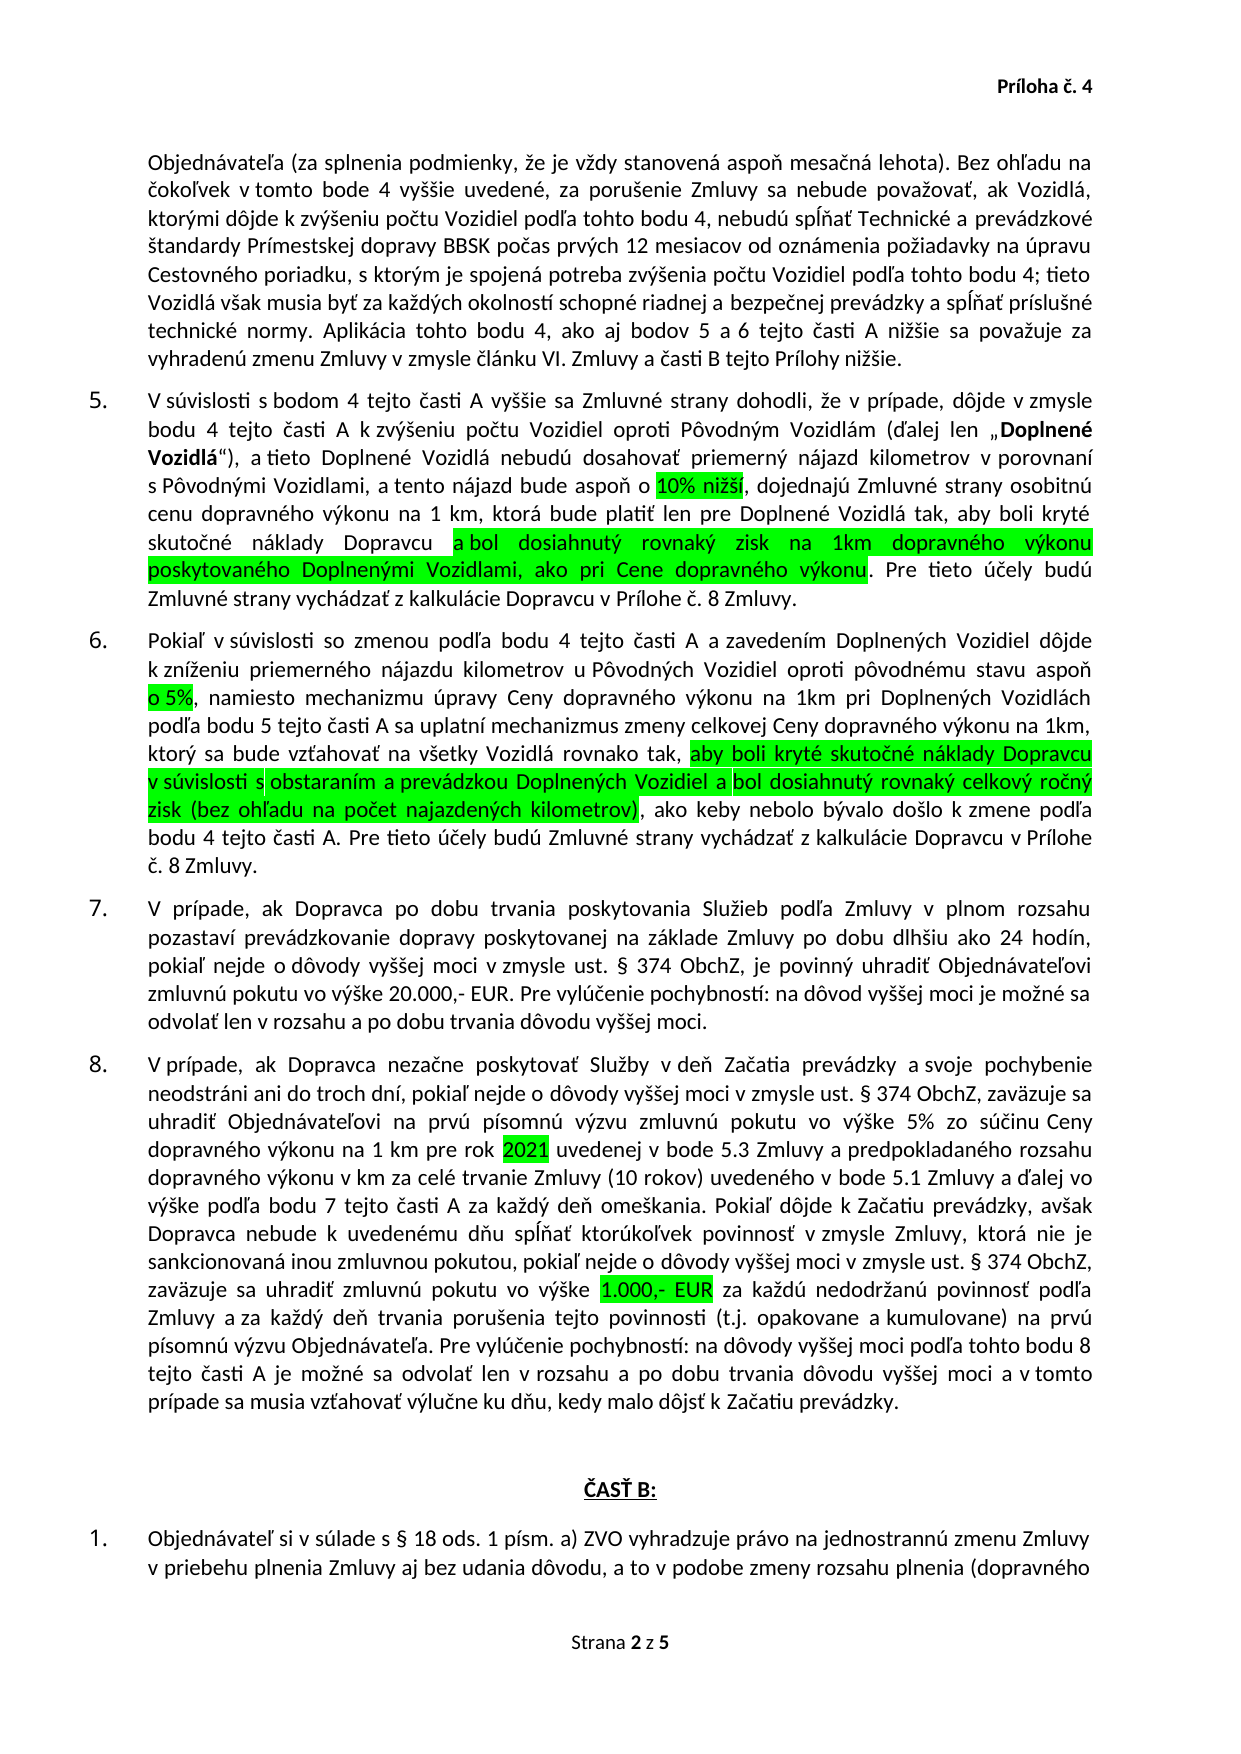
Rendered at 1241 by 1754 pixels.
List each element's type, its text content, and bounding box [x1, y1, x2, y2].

text ČASŤ B: [148, 1475, 1093, 1503]
list V súvislosti s bodom 4 tejto časti A vyššie sa Zmluvné strany dohodli, že v prípade, dôjde v zmysle bodu 4 tejto časti A k zvýšeniu počtu Vozidiel oproti Pôvodným Vozidlám (ďalej len „Doplnené Vozidlá“), a tieto Doplnené Vozidlá nebudú dosahovať priemerný nájazd kilometrov v porovnaní s Pôvodnými Vozidlami, a tento nájazd bude aspoň o 10% nižší, dojednajú Zmluvné strany osobitnú cenu dopravného výkonu na 1 km, ktorá bude platiť len pre Doplnené Vozidlá tak, aby boli kryté skutočné náklady Dopravcu a bol dosiahnutý rovnaký zisk na 1km dopravného výkonu poskytovaného Doplnenými Vozidlami, ako pri Cene dopravného výkonu. Pre tieto účely budú Zmluvné strany vychádzať z kalkulácie Dopravcu v Prílohe č. 8 Zmluvy. [88, 384, 1093, 612]
list V prípade, ak Dopravca po dobu trvania poskytovania Služieb podľa Zmluvy v plnom rozsahu pozastaví prevádzkovanie dopravy poskytovanej na základe Zmluvy po dobu dlhšiu ako 24 hodín, pokiaľ nejde o dôvody vyššej moci v zmysle ust. § 374 ObchZ, je povinný uhradiť Objednávateľovi zmluvnú pokutu vo výške 20.000,- EUR. Pre vylúčenie pochybností: na dôvod vyššej moci je možné sa odvolať len v rozsahu a po dobu trvania dôvodu vyššej moci. [88, 892, 1093, 1035]
list Pokiaľ v súvislosti so zmenou podľa bodu 4 tejto časti A a zavedením Doplnených Vozidiel dôjde k zníženiu priemerného nájazdu kilometrov u Pôvodných Vozidiel oproti pôvodnému stavu aspoň o 5%, namiesto mechanizmu úpravy Ceny dopravného výkonu na 1km pri Doplnených Vozidlách podľa bodu 5 tejto časti A sa uplatní mechanizmus zmeny celkovej Ceny dopravného výkonu na 1km, ktorý sa bude vzťahovať na všetky Vozidlá rovnako tak, aby boli kryté skutočné náklady Dopravcu v súvislosti s obstaraním a prevádzkou Doplnených Vozidiel a bol dosiahnutý rovnaký celkový ročný zisk (bez ohľadu na počet najazdených kilometrov), ako keby nebolo bývalo došlo k zmene podľa bodu 4 tejto časti A. Pre tieto účely budú Zmluvné strany vychádzať z kalkulácie Dopravcu v Prílohe č. 8 Zmluvy. [88, 624, 1093, 879]
list V prípade, ak Dopravca nezačne poskytovať Služby v deň Začatia prevádzky a svoje pochybenie neodstráni ani do troch dní, pokiaľ nejde o dôvody vyššej moci v zmysle ust. § 374 ObchZ, zaväzuje sa uhradiť Objednávateľovi na prvú písomnú výzvu zmluvnú pokutu vo výške 5% zo súčinu Ceny dopravného výkonu na 1 km pre rok 2021 uvedenej v bode 5.3 Zmluvy a predpokladaného rozsahu dopravného výkonu v km za celé trvanie Zmluvy (10 rokov) uvedeného v bode 5.1 Zmluvy a ďalej vo výške podľa bodu 7 tejto časti A za každý deň omeškania. Pokiaľ dôjde k Začatiu prevádzky, avšak Dopravca nebude k uvedenému dňu spĺňať ktorúkoľvek povinnosť v zmysle Zmluvy, ktorá nie je sankcionovaná inou zmluvnou pokutou, pokiaľ nejde o dôvody vyššej moci v zmysle ust. § 374 ObchZ, zaväzuje sa uhradiť zmluvnú pokutu vo výške 1.000,- EUR za každú nedodržanú povinnosť podľa Zmluvy a za každý deň trvania porušenia tejto povinnosti (t.j. opakovane a kumulovane) na prvú písomnú výzvu Objednávateľa. Pre vylúčenie pochybností: na dôvody vyššej moci podľa tohto bodu 8 tejto časti A je možné sa odvolať len v rozsahu a po dobu trvania dôvodu vyššej moci a v tomto prípade sa musia vzťahovať výlučne ku dňu, kedy malo dôjsť k Začatiu prevádzky. [88, 1048, 1093, 1415]
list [88, 148, 1093, 372]
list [88, 1522, 1093, 1581]
